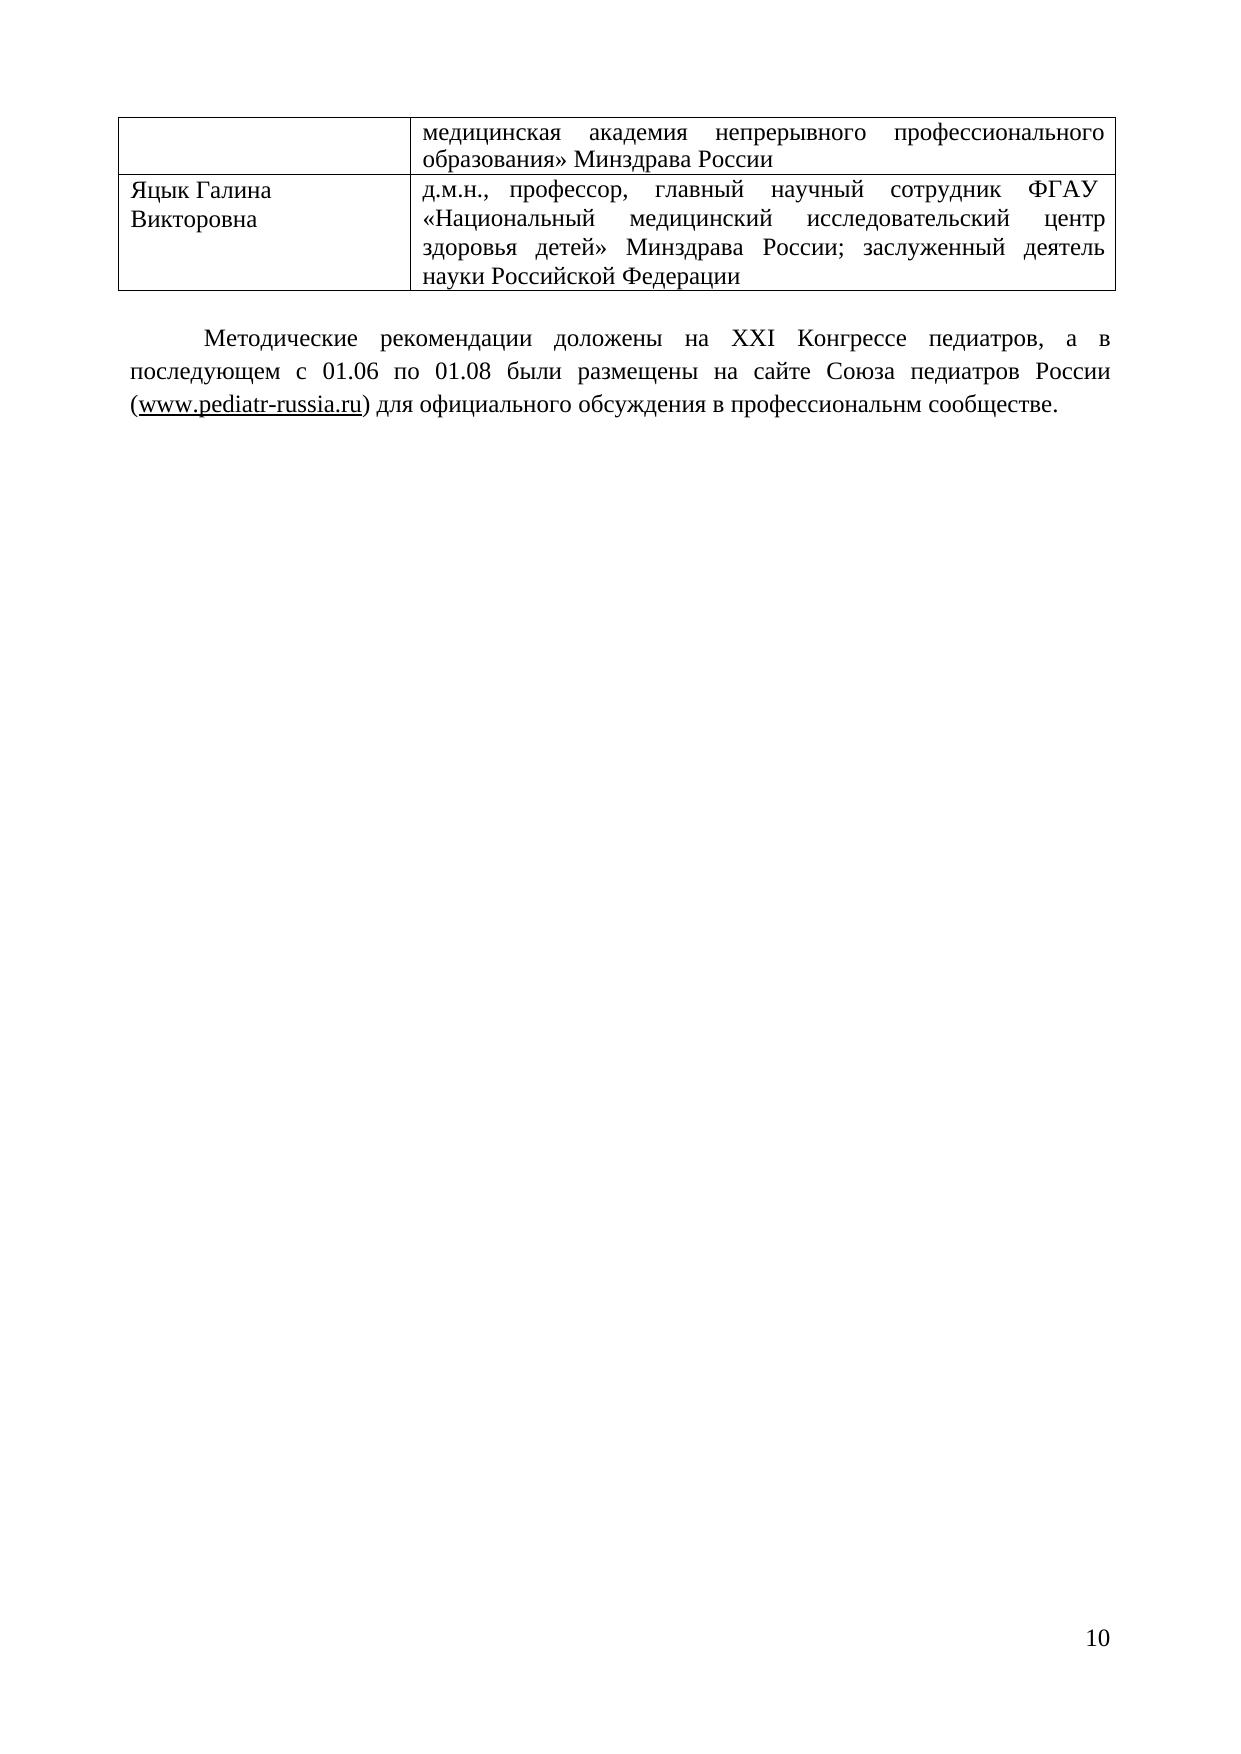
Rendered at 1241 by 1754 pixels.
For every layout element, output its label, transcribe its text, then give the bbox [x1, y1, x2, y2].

text Методические рекомендации доложены на XXI Конгрессе педиатров, а в последующем с 01.06 по 01.08 были размещены на сайте Союза педиатров России (www.pediatr-russia.ru) для официального обсуждения в профессиональнм сообществе. [130, 323, 1111, 418]
table_cell д.м.н., профессор, главный научный сотрудник ФГАУ «Национальный медицинский исследовательский центр здоровья детей» Минздрава России; заслуженный деятель науки Российской Федерации [411, 175, 1115, 289]
table_header медицинская академия непрерывного профессионального образования» Минздрава России [411, 118, 1115, 174]
table_header [119, 118, 410, 174]
table_cell Яцык Галина Викторовна [119, 175, 410, 289]
